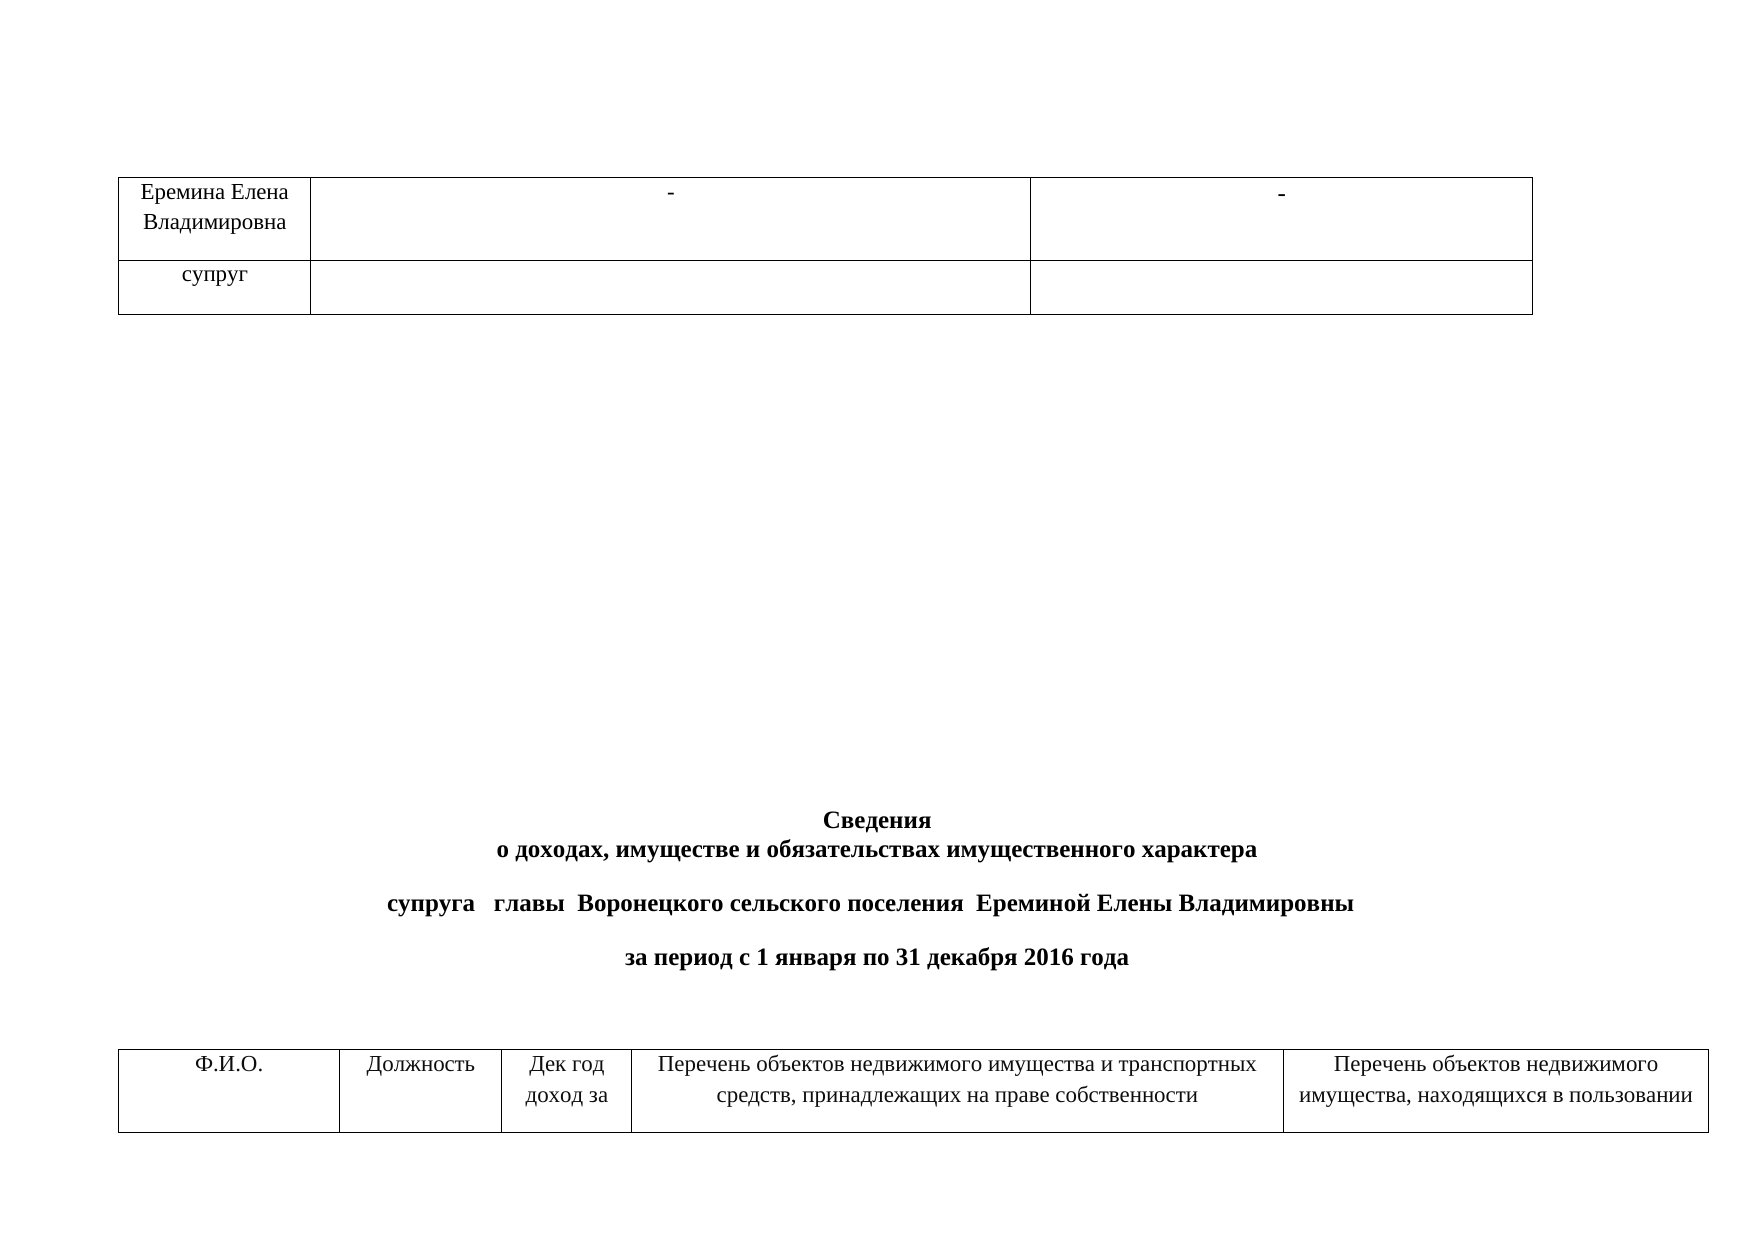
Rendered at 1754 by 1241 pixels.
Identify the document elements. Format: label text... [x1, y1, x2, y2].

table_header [502, 1050, 631, 1132]
table_cell - [1031, 178, 1532, 259]
table_header Перечень объектов недвижимого имущества и транспортных средств, принадлежащих на праве собственности [632, 1050, 1283, 1132]
table_header Должность [340, 1050, 501, 1132]
table_cell Еремина Елена Владимировна [119, 178, 310, 259]
table_header Перечень объектов недвижимого имущества, находящихся в пользовании [1284, 1050, 1708, 1132]
table_cell [311, 261, 1030, 314]
table_cell супруг [119, 261, 310, 314]
text о доходах, имуществе и обязательствах имущественного характера [118, 834, 1636, 863]
table_header Ф.И.О. [119, 1050, 339, 1132]
text за период с 1 января по 31 декабря 2016 года [118, 942, 1636, 970]
text супруга главы Воронецкого сельского поселения Ереминой Елены Владимировны [118, 888, 1636, 917]
table_cell - [311, 178, 1030, 259]
text Сведения [118, 805, 1636, 834]
table_cell [1031, 261, 1532, 314]
